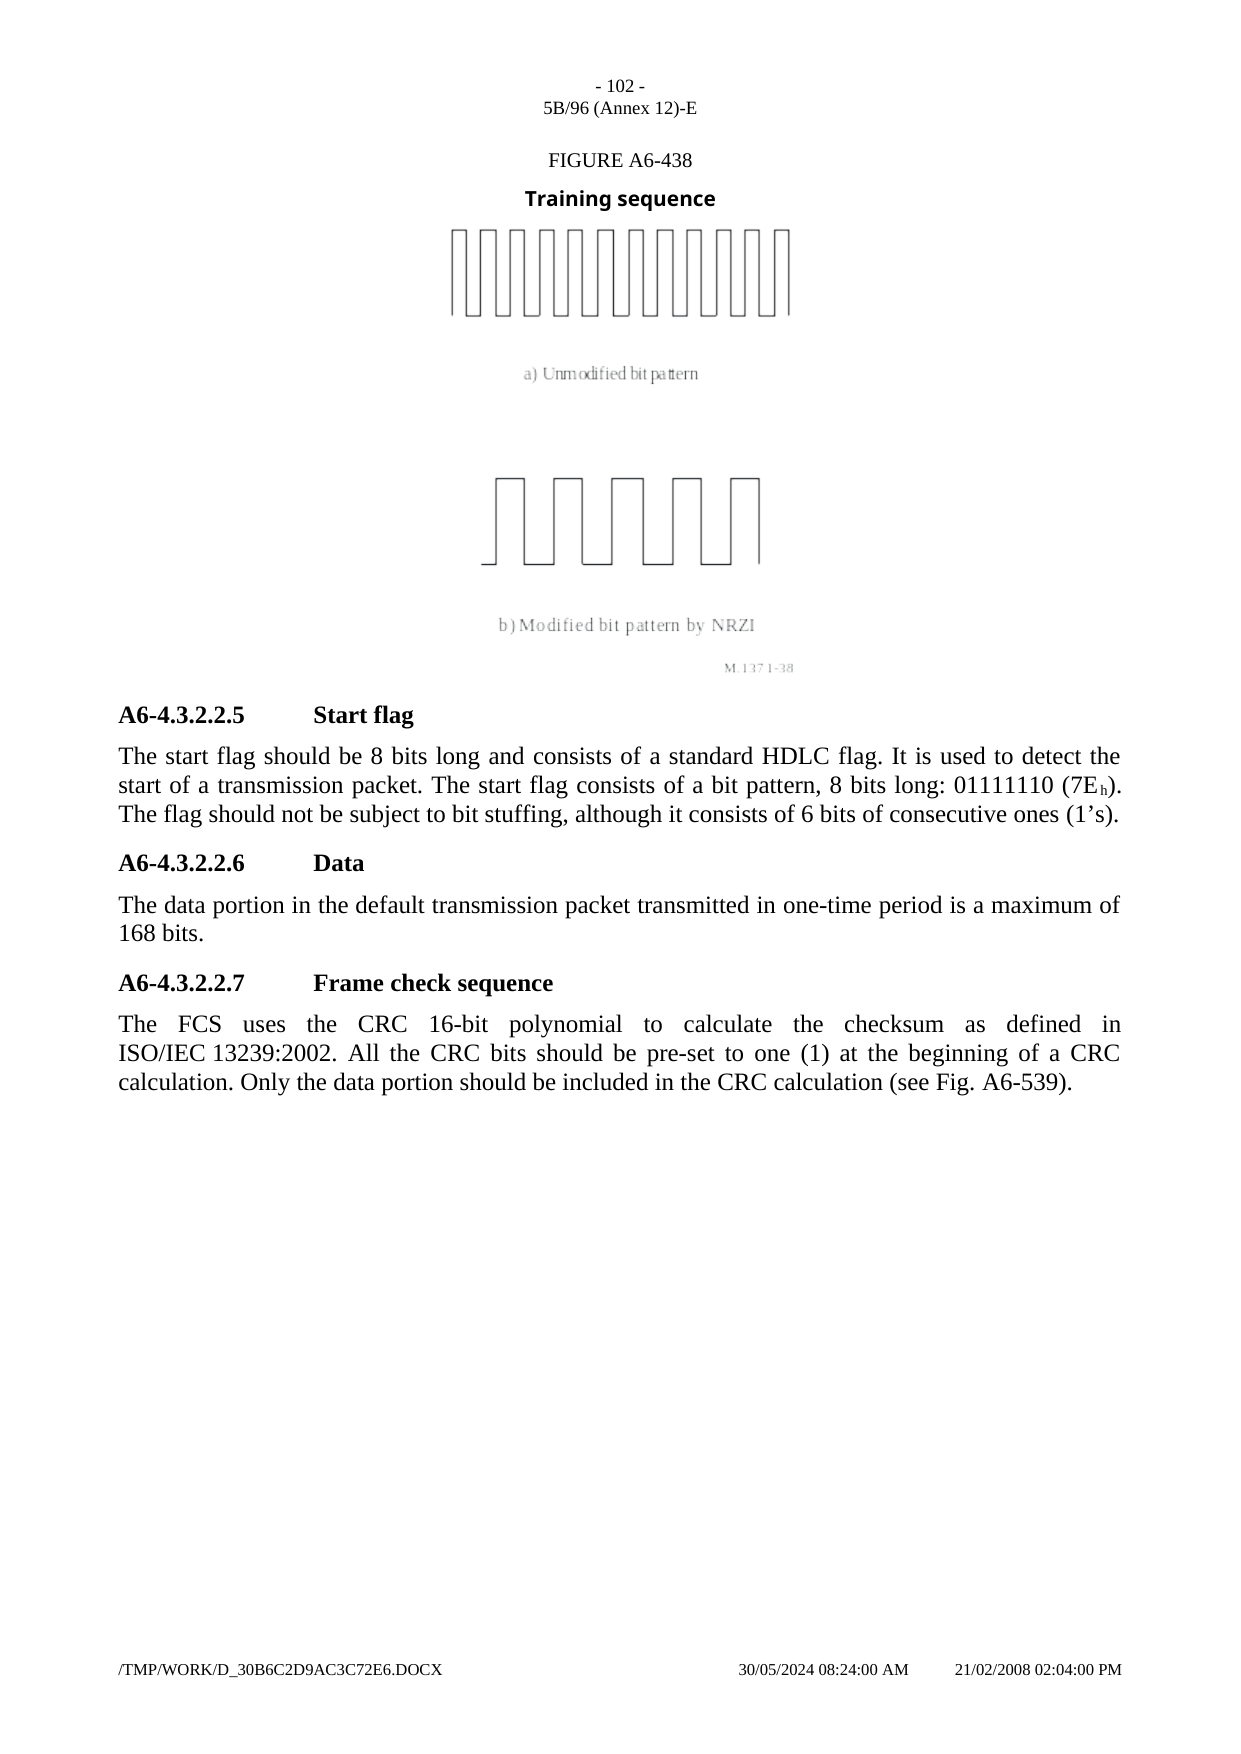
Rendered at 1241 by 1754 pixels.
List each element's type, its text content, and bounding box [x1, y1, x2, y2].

subtitle 4.3.2.2.5 Start flag [118, 700, 1122, 729]
text The data portion in the default transmission packet transmitted in one-time period is a maximum of 168 bits. [118, 890, 1122, 947]
subtitle 4.3.2.2.7 Frame check sequence [118, 968, 1122, 997]
text The start flag should be 8 bits long and consists of a standard HDLC flag. It is used to detect the start of a transmission packet. The start flag consists of a bit pattern, 8 bits long: 01111110 (7Eh). The flag should not be subject to bit stuffing, although it consists of 6 bits of consecutive ones (1’s). [118, 741, 1122, 828]
subtitle 4.3.2.2.6 Data [118, 848, 1122, 877]
text Figure [118, 148, 1122, 172]
text The FCS uses the CRC 16-bit polynomial to calculate the checksum as defined in ISO/IEC 13239:2002. All the CRC bits should be pre-set to one (1) at the beginning of a CRC calculation. Only the data portion should be included in the CRC calculation (see Fig. ). [118, 1009, 1122, 1096]
title Training sequence [118, 184, 1122, 213]
